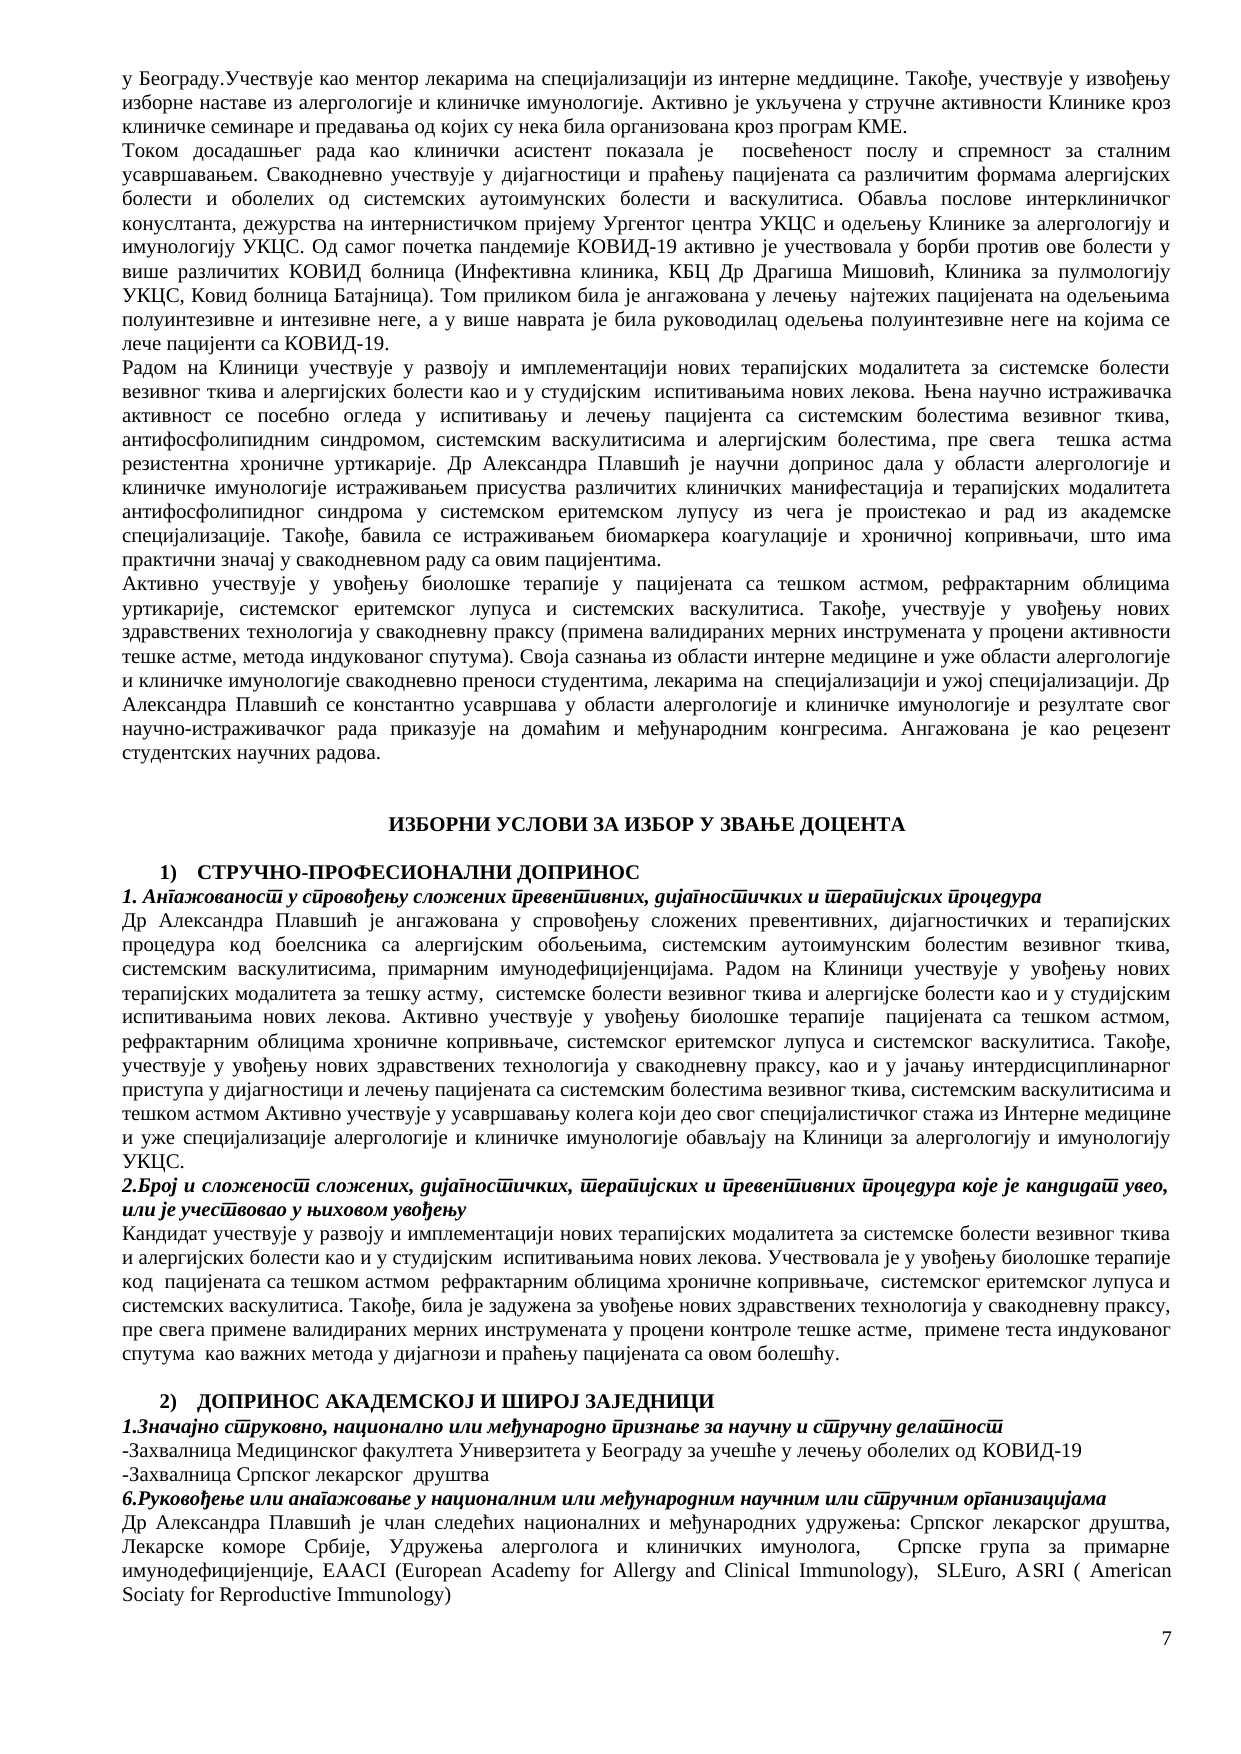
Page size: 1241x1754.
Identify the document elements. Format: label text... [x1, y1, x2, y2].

text Активно учествује у увођењу биолошке терапије у пацијената са тешком астмом, рефрактарним облицима уртикарије, системског еритемског лупуса и системских васкулитиса. Такође, учествује у увођењу нових здравствених технологија у свакодневну праксу (примена валидираних мерних инструмената у процени активности тешке астме, метода индукованог спутума). Своја сазнања из области интерне медицине и уже области алергологије и клиничке имунологије свакодневно преноси студентима, лекарима на специјализацији и ужој специјализацији. Др Александра Плавшић се константно усавршава у области алергологије и клиничке имунологије и резултате свог научно-истраживачког рада приказује на домаћим и међународним конгресима. Ангажована је као рецезент студентских научних радова. [122, 571, 1172, 764]
text 6.Руковођење или анагажовање у националним или међународним научним или стручним организацијама [122, 1486, 1172, 1510]
text -Захвалница Српског лекарског друштва [122, 1462, 1172, 1486]
text ИЗБОРНИ УСЛОВИ ЗА ИЗБОР У ЗВАЊЕ ДОЦЕНТА [122, 812, 1172, 836]
text 2.Број и сложеност сложених, дијагностичких, терапијских и превентивних процедура које је кандидат увео, или је учествовао у њиховом увођењу [122, 1173, 1172, 1221]
text Радом на Клиници учествује у развоју и имплементацији нових терапијских модалитета за системске болести везивног ткива и алергијских болести као и у студијским испитивањима нових лекова. Њена научно истраживачка активност се посебно огледа у испитивању и лечењу пацијента са системским болестима везивног ткива, антифосфолипидним синдромом, системским васкулитисима и алергијским болестима, пре свега тешка астма резистентна хроничне уртикарије. Др Александра Плавшић је научни допринос дала у области алергологије и клиничке имунологије истраживањем присуства различитих клиничких манифестација и терапијских модалитета антифосфолипидног синдрома у системском еритемском лупусу из чега је проистекао и рад из академске специјализације. Такође, бавила се истраживањем биомаркера коагулације и хроничној копривњачи, што има практични значај у свакодневном раду са овим пацијентима. [122, 355, 1172, 571]
text 1.Значајно струковно, национално или међународно признање за научну и стручну делатност [122, 1413, 1172, 1438]
list ДОПРИНОС АКАДЕМСКОЈ И ШИРОЈ ЗАЈЕДНИЦИ [159, 1389, 1172, 1413]
text 1. Ангажованост у спровођењу сложених превентивних, дијагностичких и терапијских процедура [122, 884, 1172, 908]
text Кандидат учествује у развоју и имплементацији нових терапијских модалитета за системске болести везивног ткива и алергијских болести као и у студијским испитивањима нових лекова. Учествовала је у увођењу биолошке терапије код пацијената са тешком астмом рефрактарним облицима хроничне копривњаче, системског еритемског лупуса и системских васкулитиса. Такође, била је задужена за увођење нових здравствених технологија у свакодневну праксу, пре свега примене валидираних мерних инструмената у процени контроле тешке астме, примене теста индукованог спутума као важних метода у дијагнози и праћењу пацијената са овом болешћу. [122, 1221, 1172, 1365]
text -Захвалница Медицинског факултета Универзитета у Београду за учешће у лечењу оболелих од КОВИД-19 [122, 1438, 1172, 1462]
text Др Александра Плавшић је члан следећих националних и међународних удружења: Српског лекарског друштва, Лекарске коморе Србије, Удружења алерголога и клиничких имунолога, Српске група за примарне имунодефицијенције, EAACI (European Academy for Allergy and Clinical Immunology), SLEuro, АSRI ( American Sociaty for Reproductive Immunology) [122, 1510, 1172, 1606]
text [122, 66, 1172, 138]
text Др Александра Плавшић је ангажована у спровођењу сложених превентивних, дијагностичких и терапијских процедура код боелсника са алергијским обољењима, системским аутоимунским болестим везивног ткива, системским васкулитисима, примарним имунодефицијенцијама. Радом на Клиници учествује у увођењу нових терапијских модалитета за тешку астму, системске болести везивног ткива и алергијске болести као и у студијским испитивањима нових лекова. Активно учествује у увођењу биолошке терапије пацијената са тешком астмом, рефрактарним облицима хроничне копривњаче, системског еритемског лупуса и системског васкулитиса. Такође, учествује у увођењу нових здравствених технологија у свакодневну праксу, као и у јачању интердисциплинарног приступа у дијагностици и лечењу пацијената са системским болестима везивног ткива, системским васкулитисима и тешком астмом Активно учествује у усавршавању колега који део свог специјалистичког стажа из Интерне медицине и уже специјализације алергологије и клиничке имунологије обављају на Клиници за алергологију и имунологију УКЦС. [122, 908, 1172, 1173]
text Током досадашњег рада као клинички асистент показала је посвећеност послу и спремност за сталним усавршавањем. Свакодневно учествује у дијагностици и праћењу пацијената са различитим формама алергијских болести и оболелих од системских аутоимунских болести и васкулитиса. Обавља послове интерклиничког конуслтанта, дежурства на интернистичком пријему Ургентог центра УКЦС и одељењу Клинике за алергологију и имунологију УКЦС. Од самог почетка пандемије КОВИД-19 активно је учествовала у борби против ове болести у више различитих КОВИД болница (Инфективна клиника, КБЦ Др Драгиша Мишовић, Клиника за пулмологију УКЦС, Ковид болница Батајница). Том приликом била је ангажована у лечењу најтежих пацијената на одељењима полуинтезивне и интезивне неге, а у више наврата је била руководилац одељења полуинтезивне неге на којима се лече пацијенти са КОВИД-19. [122, 138, 1172, 355]
list СТРУЧНО-ПРОФЕСИОНАЛНИ ДОПРИНОС [159, 860, 1172, 884]
